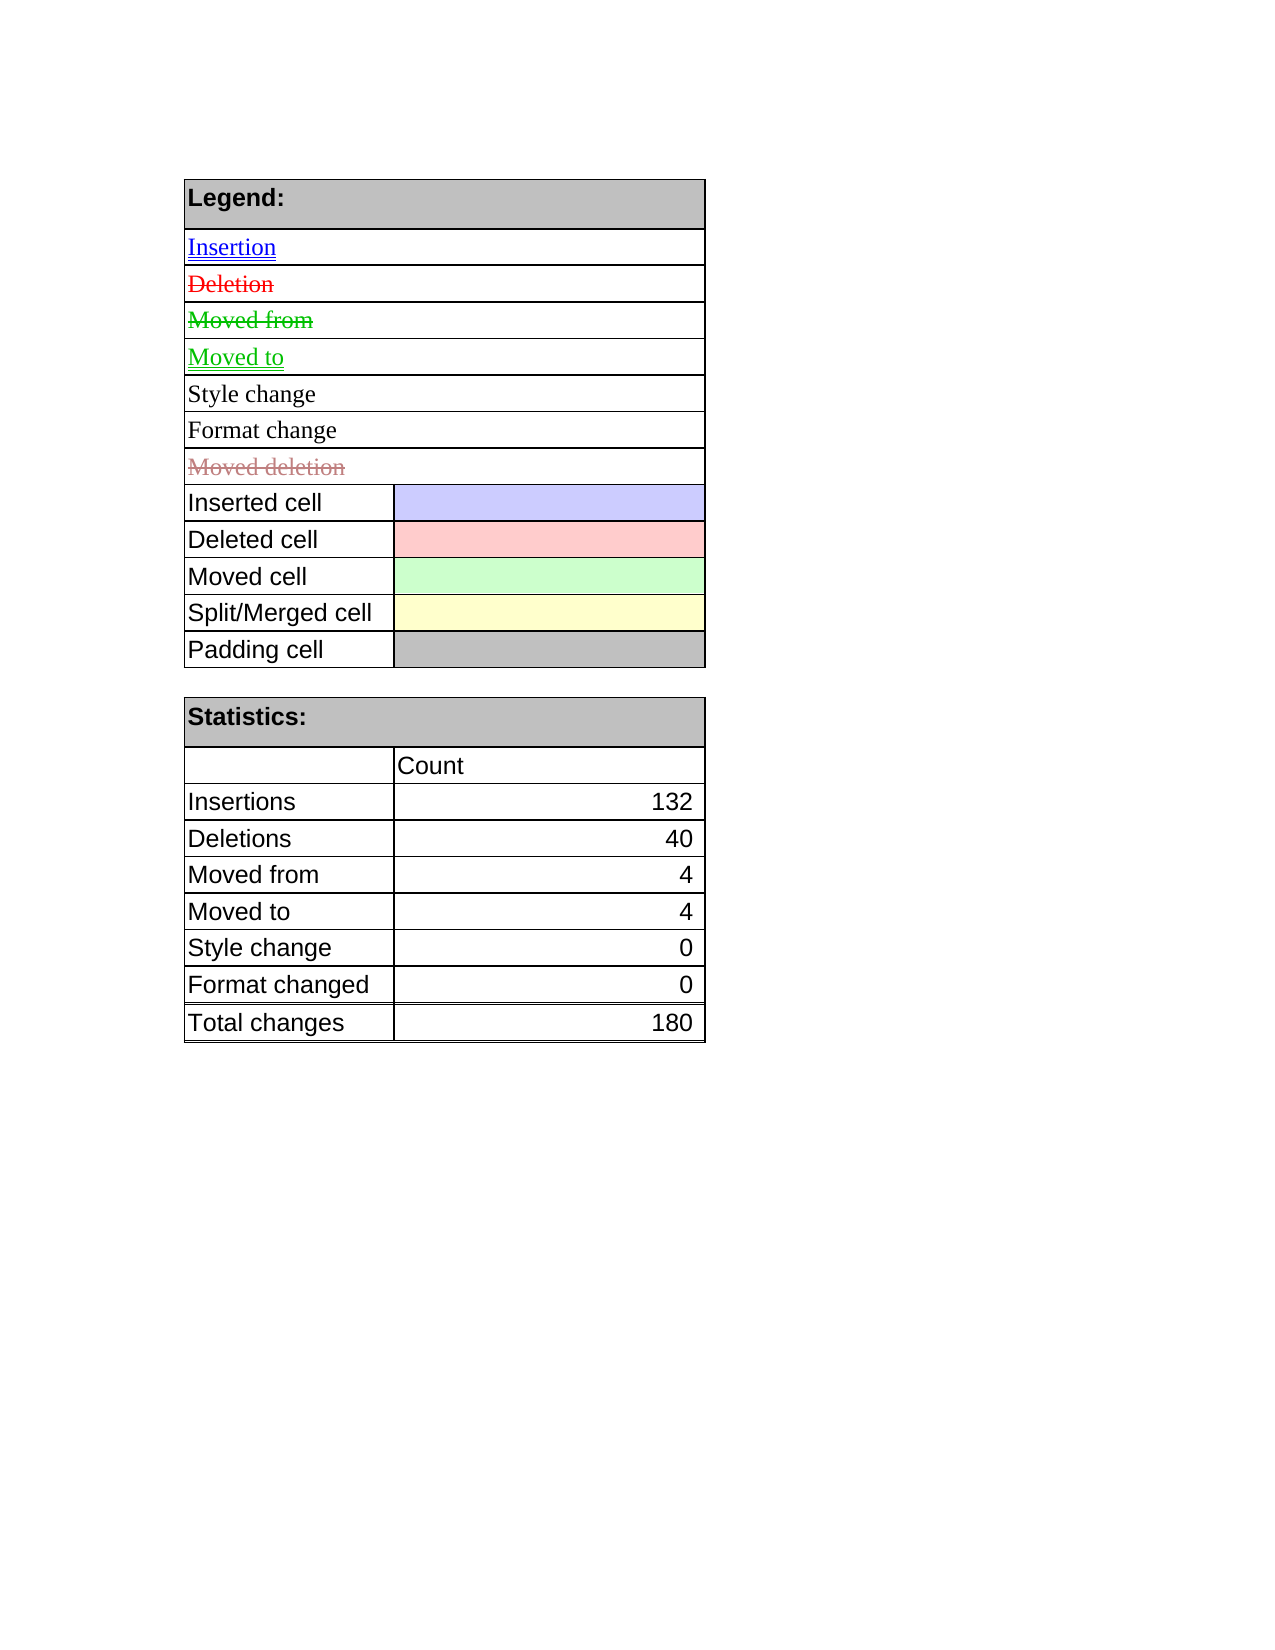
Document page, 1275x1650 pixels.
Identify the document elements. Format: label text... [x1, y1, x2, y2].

table_cell Format changed [185, 967, 393, 1002]
table_cell Format change [185, 412, 704, 447]
table_cell [395, 595, 704, 630]
table_cell Deleted cell [185, 522, 393, 557]
table_cell 4 [395, 894, 704, 929]
table_cell Style change [185, 376, 704, 411]
table_cell Insertion [185, 230, 704, 264]
table_cell Total changes [185, 1005, 393, 1040]
table_cell 132 [395, 784, 704, 819]
table_cell [395, 522, 704, 557]
table_cell Deletion [185, 266, 704, 301]
table_cell [395, 558, 704, 593]
table_header Statistics: [185, 698, 704, 746]
table_header Legend: [185, 180, 704, 228]
table_cell Moved deletion [185, 449, 704, 484]
table_cell Inserted cell [185, 485, 393, 520]
table_cell Padding cell [185, 632, 393, 667]
table_cell Moved to [185, 339, 704, 374]
table_cell Moved cell [185, 558, 393, 593]
table_cell [185, 748, 393, 782]
table_cell [395, 632, 704, 667]
table_cell Count [395, 748, 704, 782]
table_cell Split/Merged cell [185, 595, 393, 630]
table_cell Moved to [185, 894, 393, 929]
table_cell 180 [395, 1005, 704, 1040]
table_cell Deletions [185, 821, 393, 856]
table_cell 40 [395, 821, 704, 856]
table_cell 0 [395, 967, 704, 1002]
table_cell Moved from [185, 303, 704, 337]
table_cell 4 [395, 857, 704, 892]
table_cell Style change [185, 930, 393, 965]
table_cell Insertions [185, 784, 393, 819]
table_cell Moved from [185, 857, 393, 892]
table_cell 0 [395, 930, 704, 965]
table_cell [395, 485, 704, 520]
